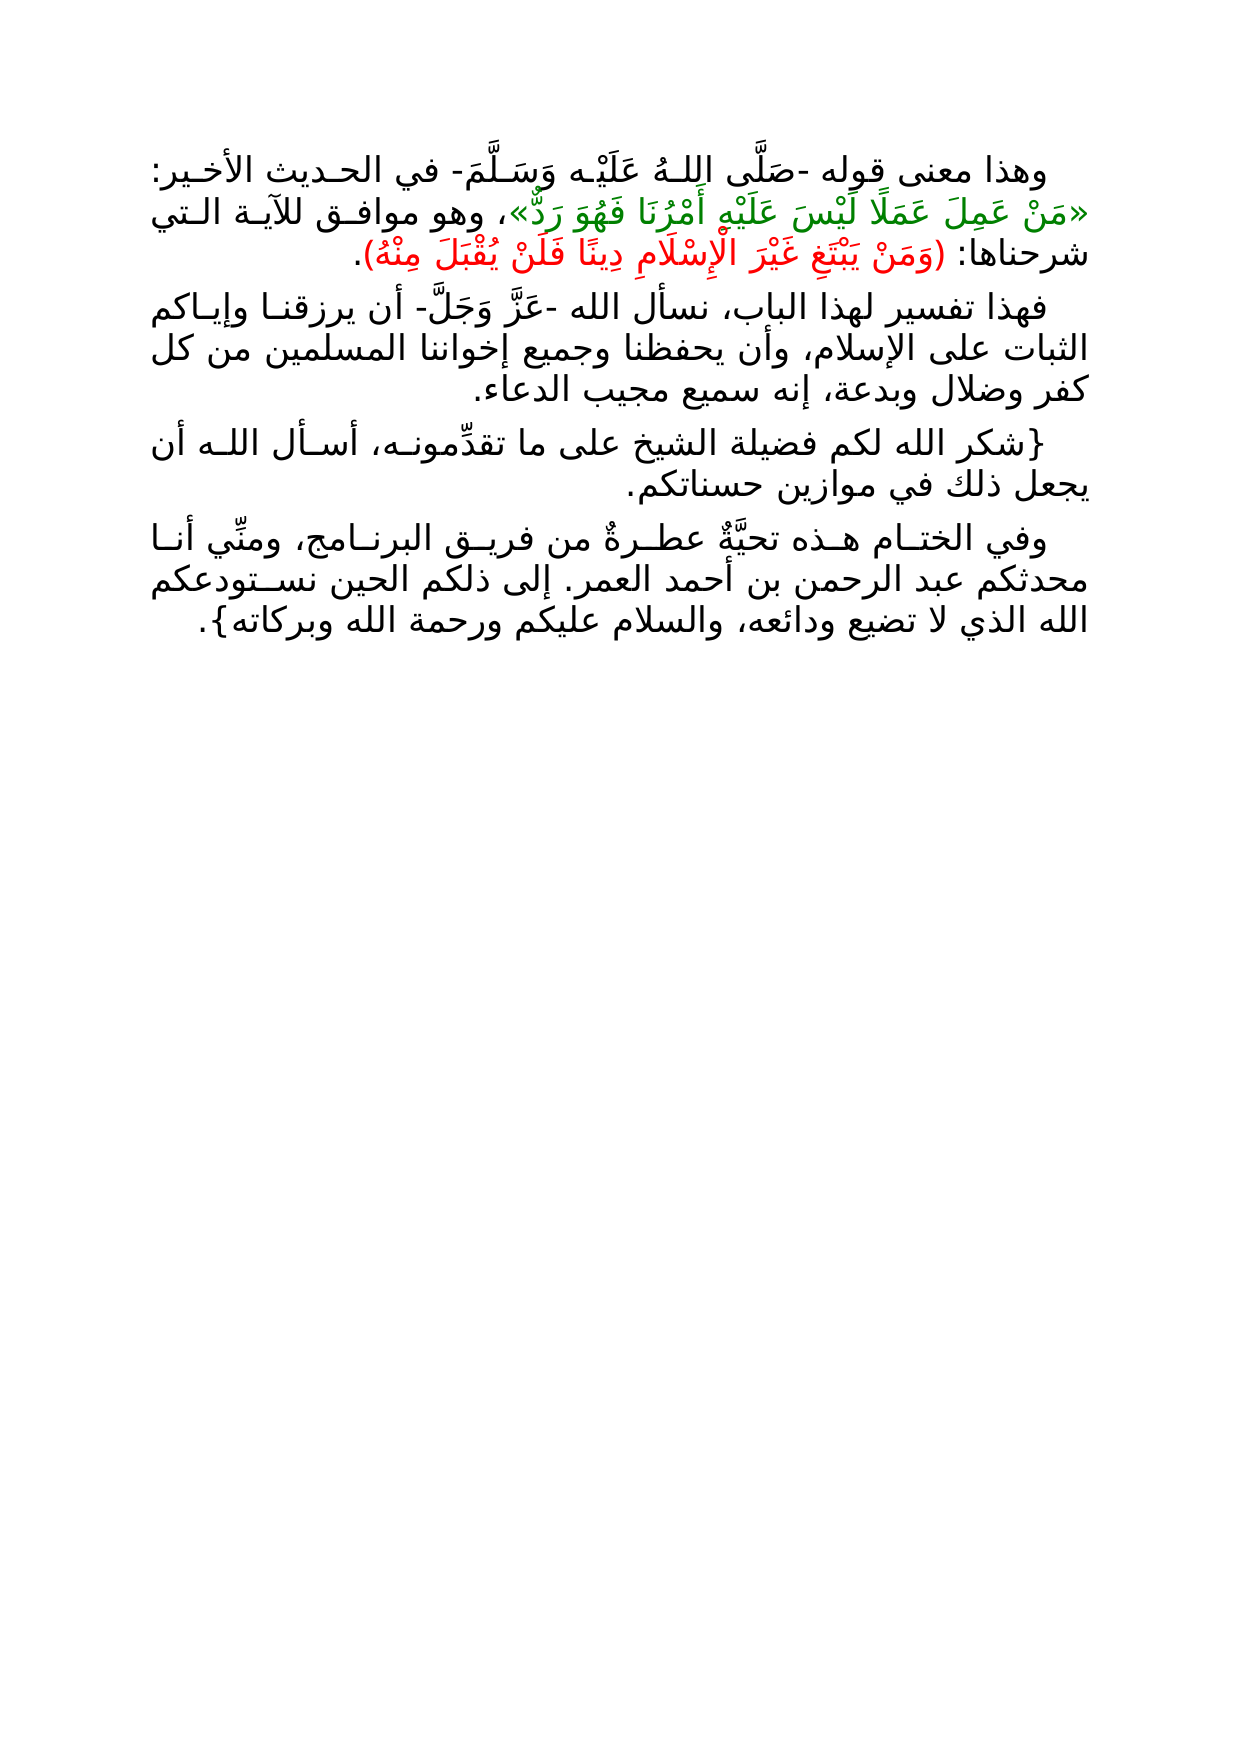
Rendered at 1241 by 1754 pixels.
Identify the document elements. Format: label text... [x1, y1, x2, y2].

text {شكر الله لكم فضيلة الشيخ على ما تقدِّمونه، أسأل الله أن يجعل ذلك في موازين حسناتكم. [150, 422, 1090, 505]
text فهذا تفسير لهذا الباب، نسأل الله -عَزَّ وَجَلَّ- أن يرزقنا وإياكم الثبات على الإسلام، وأن يحفظنا وجميع إخواننا المسلمين من كل كفر وضلال وبدعة، إنه سميع مجيب الدعاء. [150, 286, 1090, 410]
text وفي الختام هذه تحيَّةٌ عطرةٌ من فريق البرنامج، ومنِّي أنا محدثكم عبد الرحمن بن أحمد العمر. إلى ذلكم الحين نستودعكم الله الذي لا تضيع ودائعه، والسلام عليكم ورحمة الله وبركاته}. [150, 517, 1090, 641]
text وهذا معنى قوله -صَلَّى اللهُ عَلَيْه وَسَلَّمَ- في الحديث الأخير: «مَنْ عَمِلَ عَمَلًا لَيْسَ عَلَيْهِ أَمْرُنَا فَهُوَ رَدٌّ»، وهو موافق للآية التي شرحناها: ﴿وَمَنْ يَبْتَغِ غَيْرَ الْإِسْلَامِ دِينًا فَلَنْ يُقْبَلَ مِنْهُ﴾. [150, 150, 1090, 274]
